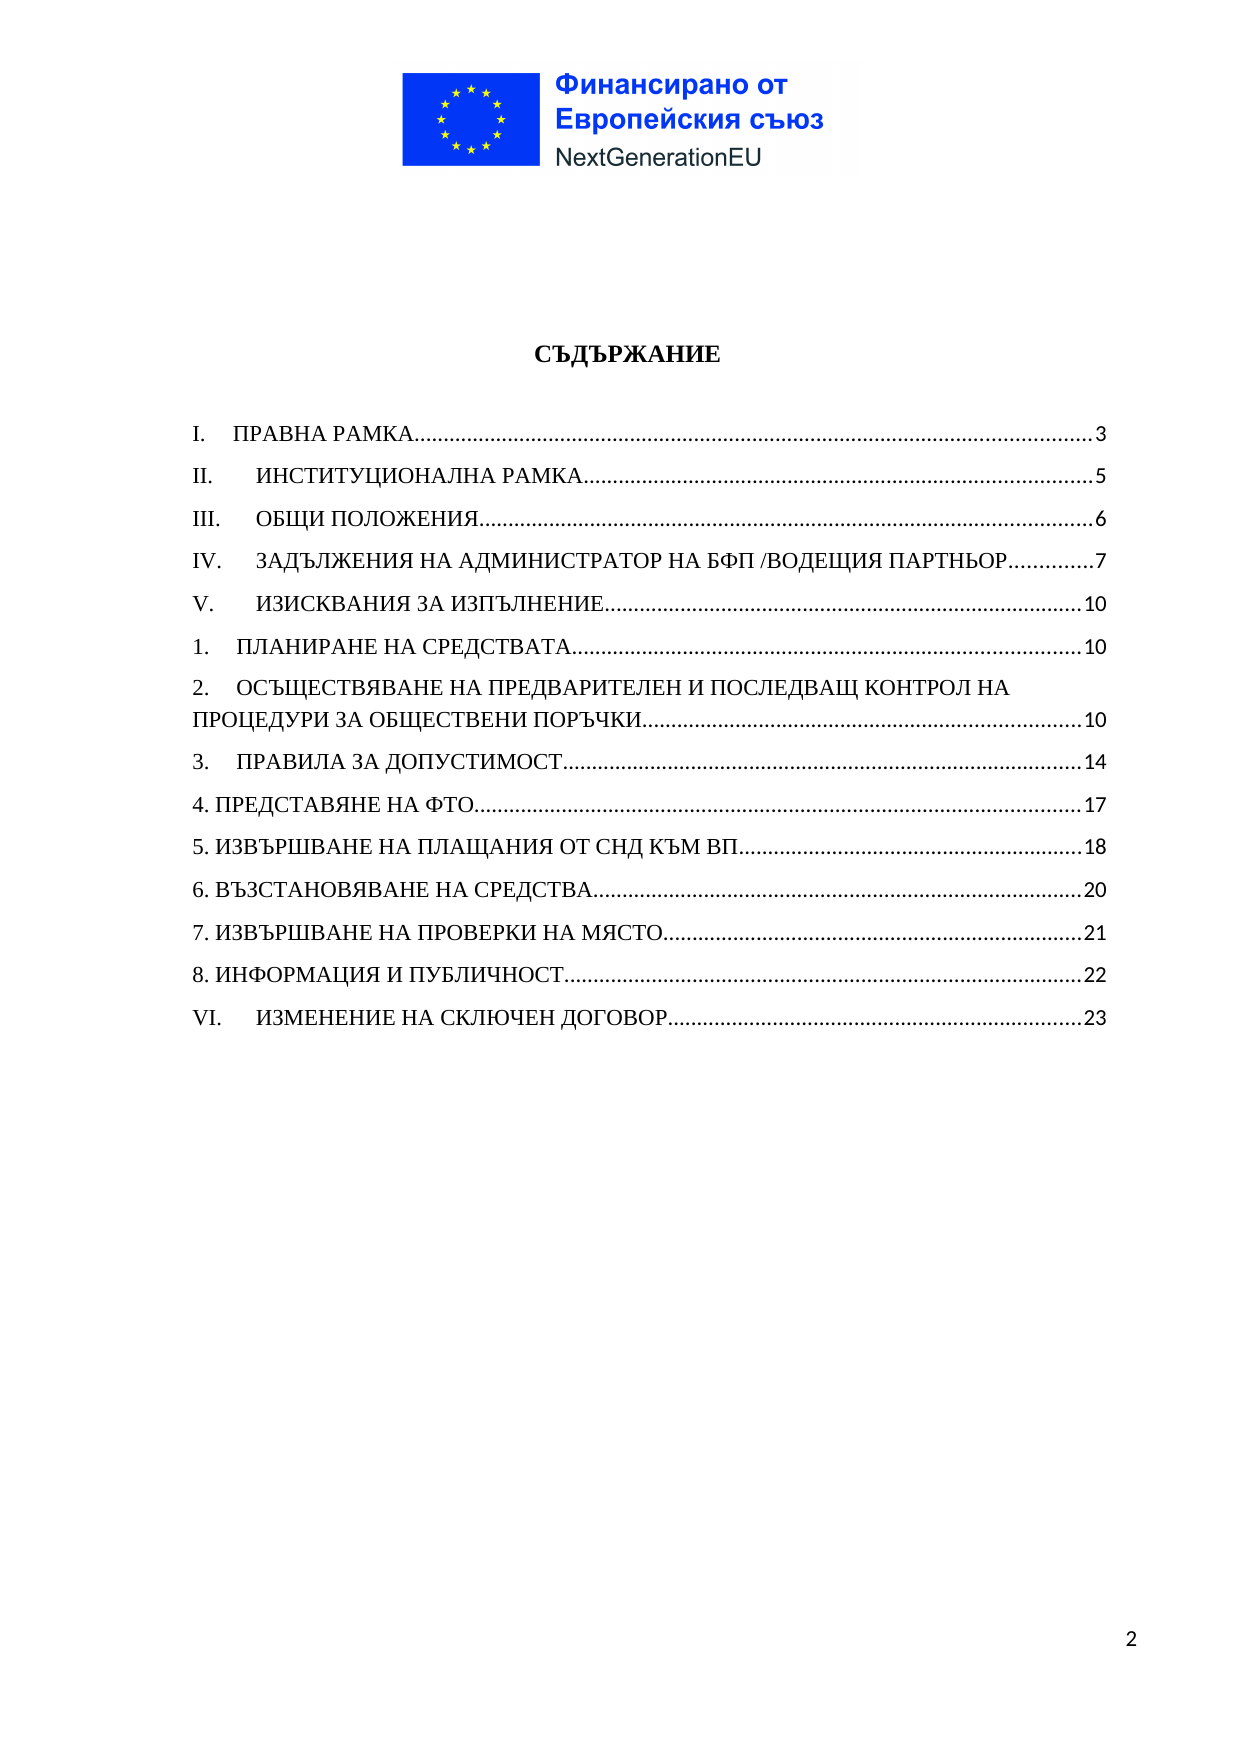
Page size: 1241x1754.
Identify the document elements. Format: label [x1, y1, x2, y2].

picture [392, 59, 863, 178]
